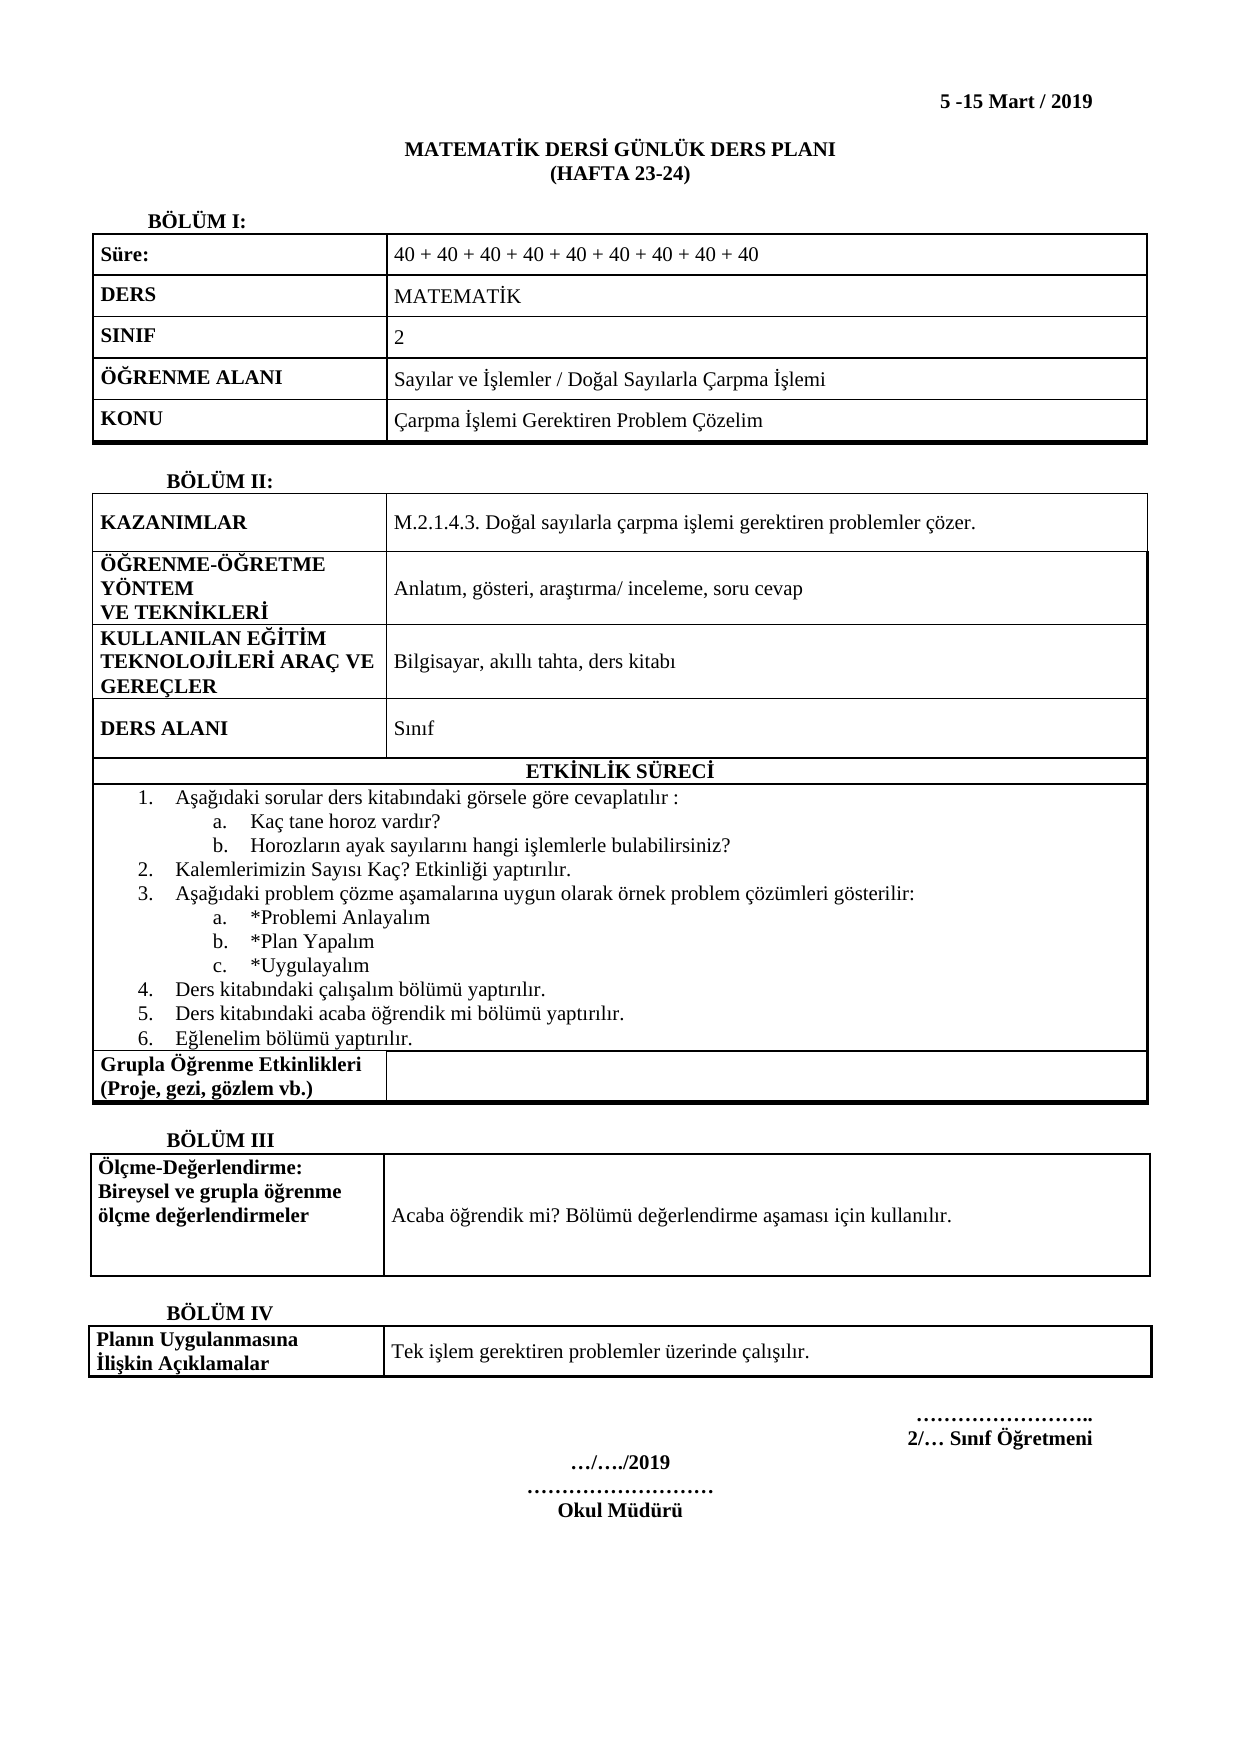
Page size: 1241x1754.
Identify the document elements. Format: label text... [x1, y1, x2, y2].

table_cell Sınıf [387, 699, 1146, 757]
text BÖLÜM I: [148, 209, 1092, 233]
table_cell ÖĞRENME-ÖĞRETME YÖNTEM VE TEKNİKLERİ [93, 552, 386, 624]
text (HAFTA 23-24) [148, 161, 1092, 185]
text 2/… Sınıf Öğretmeni [148, 1426, 1092, 1449]
text MATEMATİK DERSİ GÜNLÜK DERS PLANI [148, 137, 1092, 161]
table_cell MATEMATİK [388, 276, 1146, 316]
text …………………….. [148, 1401, 1092, 1426]
text …/…./2019 [148, 1449, 1092, 1474]
table_header Tek işlem gerektiren problemler üzerinde çalışılır. [385, 1327, 1150, 1375]
table_cell Çarpma İşlemi Gerektiren Problem Çözelim [388, 400, 1146, 440]
text BÖLÜM II: [148, 468, 1092, 493]
table_header M.2.1.4.3. Doğal sayılarla çarpma işlemi gerektiren problemler çözer. [387, 494, 1147, 551]
table_cell Anlatım, gösteri, araştırma/ inceleme, soru cevap [387, 552, 1146, 624]
table_cell DERS ALANI [94, 699, 386, 757]
table_cell Aşağıdaki sorular ders kitabındaki görsele göre cevaplatılır : Kaç tane horoz vardır? Horozların ayak sayılarını hangi işlemlerle bulabilirsiniz? Kalemlerimizin Sayısı Kaç? Etkinliği yaptırılır. Aşağıdaki problem çözme aşamalarına uygun olarak örnek problem çözümleri gösterilir: *Problemi Anlayalım *Plan Yapalım *Uygulayalım Ders kitabındaki çalışalım bölümü yaptırılır. Ders kitabındaki acaba öğrendik mi bölümü yaptırılır. Eğlenelim bölümü yaptırılır. [94, 785, 1146, 1049]
text 5 -15 Mart / 2019 [148, 89, 1092, 113]
table_cell ETKİNLİK SÜRECİ [94, 759, 1146, 783]
table_header Planın Uygulanmasına İlişkin Açıklamalar [90, 1327, 383, 1375]
table_cell KULLANILAN EĞİTİM TEKNOLOJİLERİ ARAÇ VE GEREÇLER [93, 625, 386, 698]
table_cell Bilgisayar, akıllı tahta, ders kitabı [387, 625, 1146, 698]
subtitle BÖLÜM III [148, 1128, 1092, 1152]
table_header Süre: [94, 235, 386, 274]
table_header KAZANIMLAR [93, 494, 386, 551]
subtitle BÖLÜM IV [148, 1301, 1092, 1325]
table_cell 2 [388, 317, 1146, 357]
table_cell Sayılar ve İşlemler / Doğal Sayılarla Çarpma İşlemi [388, 359, 1146, 398]
table_cell Grupla Öğrenme Etkinlikleri (Proje, gezi, gözlem vb.) [94, 1051, 386, 1100]
table_header Acaba öğrendik mi? Bölümü değerlendirme aşaması için kullanılır. [385, 1155, 1149, 1275]
table_cell SINIF [94, 317, 386, 357]
table_cell DERS [94, 276, 386, 316]
table_header 40 + 40 + 40 + 40 + 40 + 40 + 40 + 40 + 40 [388, 235, 1146, 274]
text ……………………… [148, 1474, 1092, 1498]
table_header Ölçme-Değerlendirme: Bireysel ve grupla öğrenme ölçme değerlendirmeler [92, 1155, 383, 1275]
table_cell KONU [94, 400, 386, 440]
table_cell ÖĞRENME ALANI [94, 359, 386, 398]
text Okul Müdürü [148, 1498, 1092, 1522]
table_cell [387, 1052, 1146, 1100]
